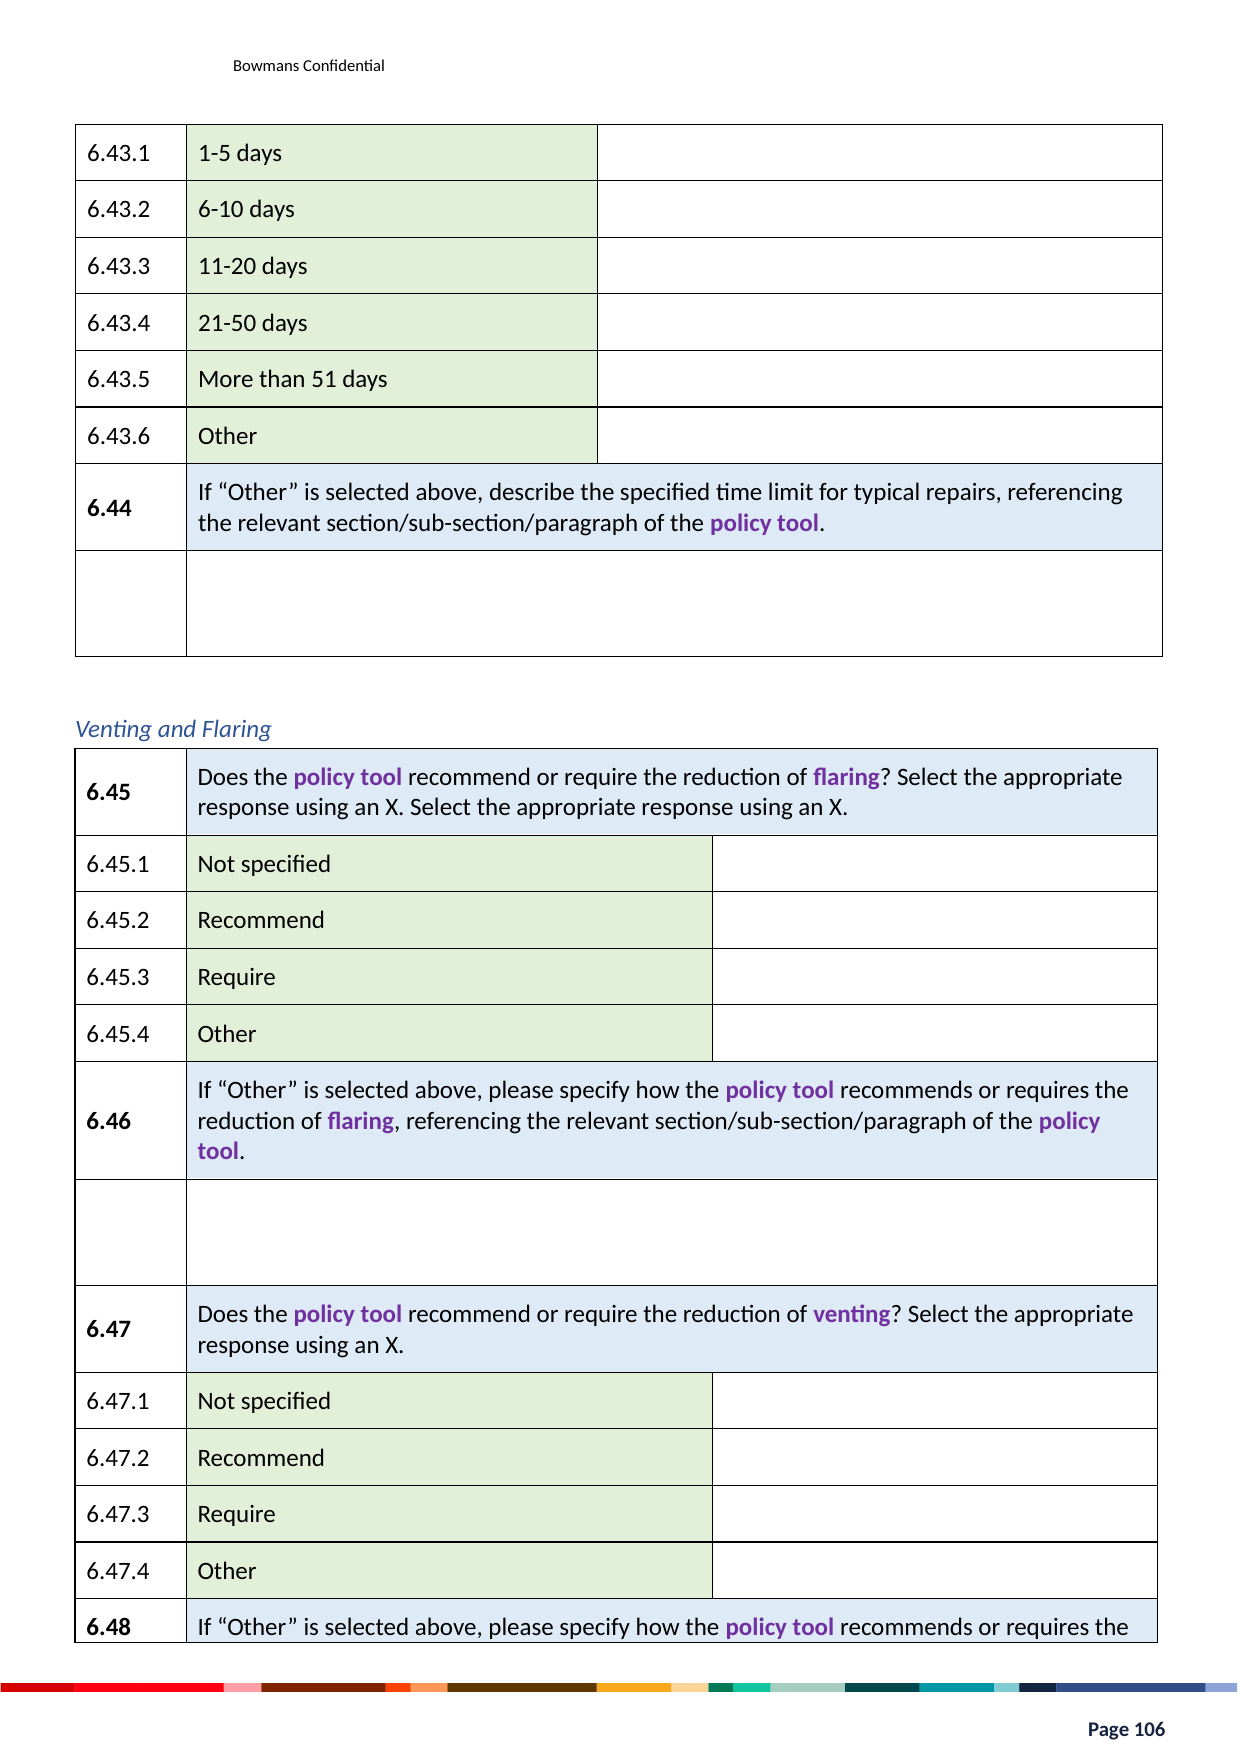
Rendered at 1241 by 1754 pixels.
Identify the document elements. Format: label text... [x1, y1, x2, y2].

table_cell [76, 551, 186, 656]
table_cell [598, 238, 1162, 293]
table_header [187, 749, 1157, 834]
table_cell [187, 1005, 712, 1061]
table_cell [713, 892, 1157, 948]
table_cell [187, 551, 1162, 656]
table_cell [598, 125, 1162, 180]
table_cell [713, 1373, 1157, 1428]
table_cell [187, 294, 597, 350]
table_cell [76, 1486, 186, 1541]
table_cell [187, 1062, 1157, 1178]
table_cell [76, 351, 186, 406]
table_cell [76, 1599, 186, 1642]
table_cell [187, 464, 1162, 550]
picture [0, 1683, 1236, 1692]
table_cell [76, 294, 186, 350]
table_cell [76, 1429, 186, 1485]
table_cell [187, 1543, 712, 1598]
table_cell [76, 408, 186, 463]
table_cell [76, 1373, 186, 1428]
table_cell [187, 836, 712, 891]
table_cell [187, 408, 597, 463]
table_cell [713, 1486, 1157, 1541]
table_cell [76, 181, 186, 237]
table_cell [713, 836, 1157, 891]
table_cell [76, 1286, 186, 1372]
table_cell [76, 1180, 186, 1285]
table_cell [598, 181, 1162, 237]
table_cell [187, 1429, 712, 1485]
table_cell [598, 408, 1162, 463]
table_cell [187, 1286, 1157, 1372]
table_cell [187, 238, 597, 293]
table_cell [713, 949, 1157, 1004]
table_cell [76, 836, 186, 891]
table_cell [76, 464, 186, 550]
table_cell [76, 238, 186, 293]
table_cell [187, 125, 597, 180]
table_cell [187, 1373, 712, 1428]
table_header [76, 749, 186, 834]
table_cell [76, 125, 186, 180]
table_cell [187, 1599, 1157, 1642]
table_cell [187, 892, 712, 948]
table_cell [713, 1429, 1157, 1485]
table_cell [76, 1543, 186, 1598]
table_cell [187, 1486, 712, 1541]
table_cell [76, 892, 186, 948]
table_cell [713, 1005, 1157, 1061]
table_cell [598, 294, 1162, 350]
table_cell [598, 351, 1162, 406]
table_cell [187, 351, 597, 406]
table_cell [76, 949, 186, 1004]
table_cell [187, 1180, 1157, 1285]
subtitle Venting and Flaring [75, 713, 1165, 743]
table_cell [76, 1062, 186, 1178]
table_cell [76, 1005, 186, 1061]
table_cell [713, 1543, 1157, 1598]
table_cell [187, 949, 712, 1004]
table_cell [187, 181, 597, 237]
